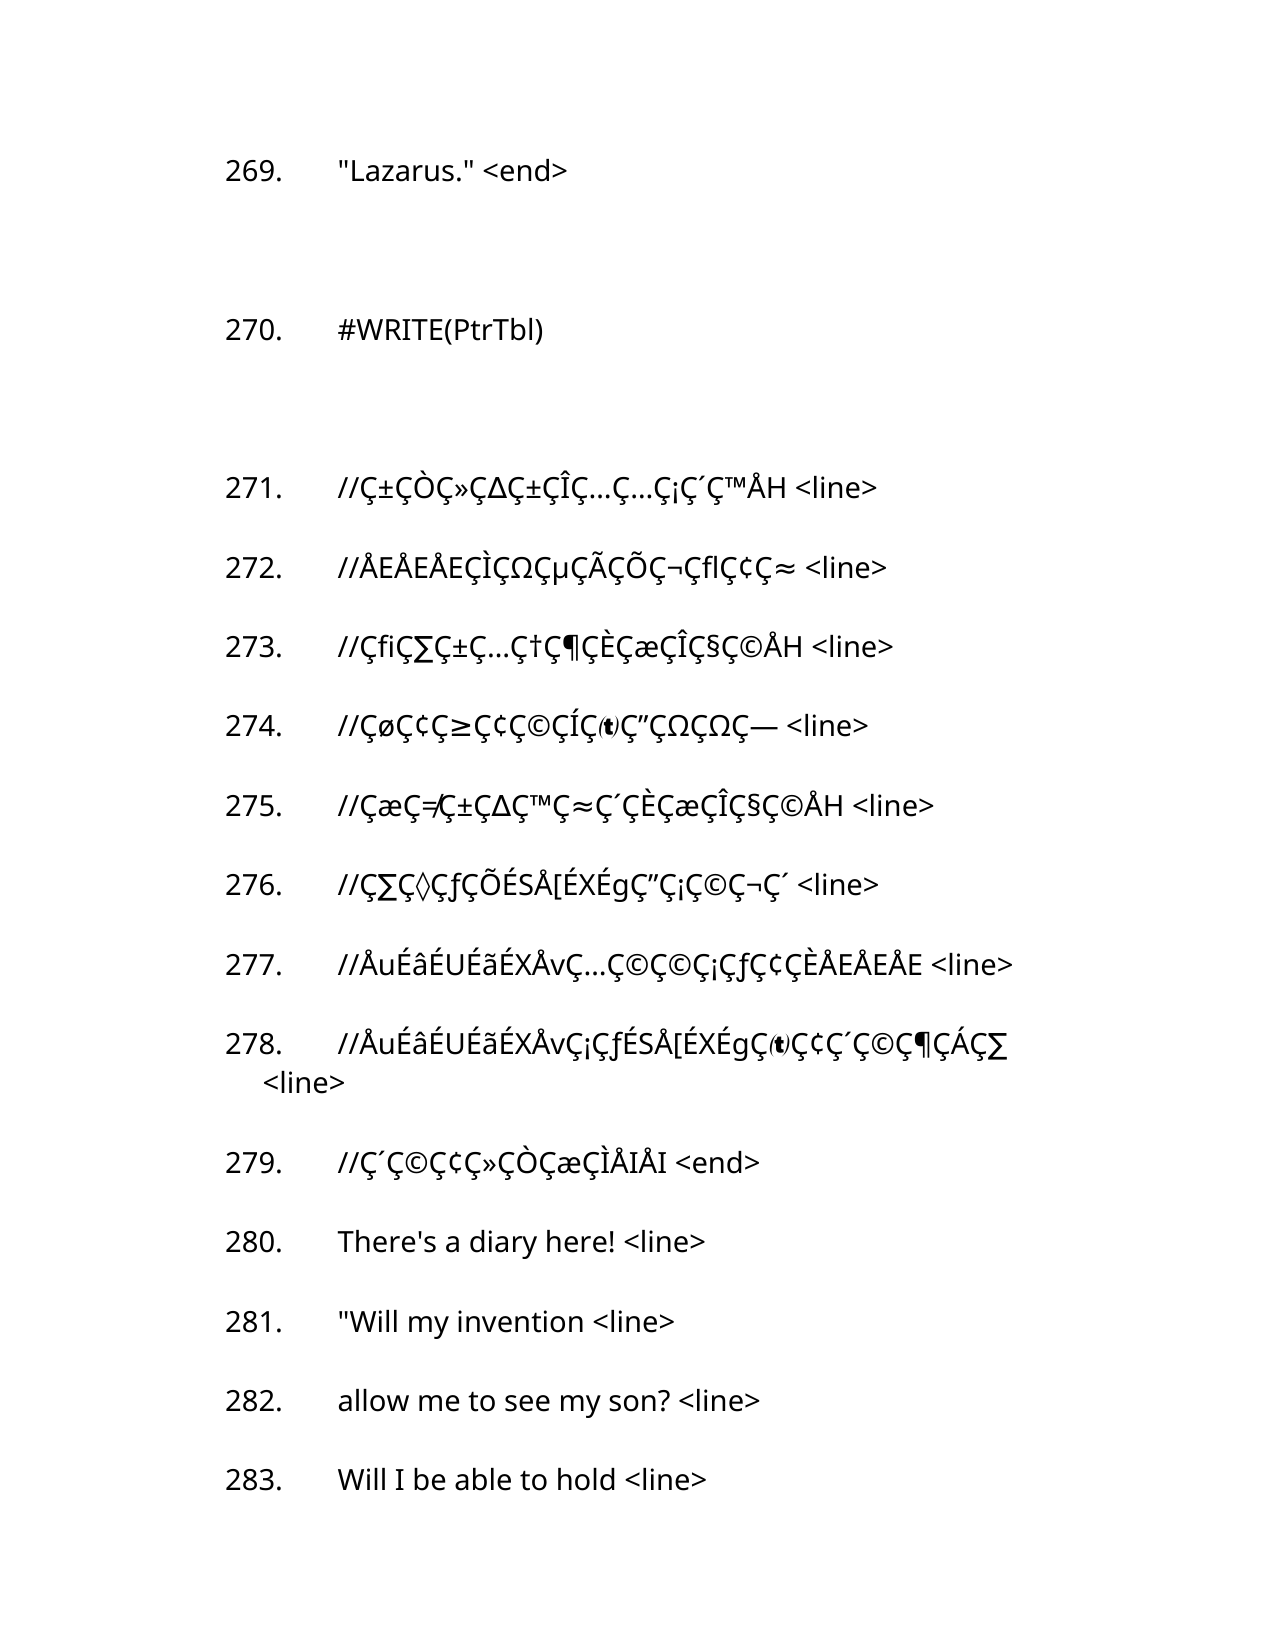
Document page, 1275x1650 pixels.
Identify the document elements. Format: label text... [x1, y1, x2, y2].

list //ÇøÇ¢Ç≥Ç¢Ç©ÇÍÇÇ”ÇΩÇΩÇ— <line> [225, 706, 1087, 745]
list "Lazarus." <end> [225, 150, 1087, 190]
list //ÅEÅEÅEÇÌÇΩÇµÇÃÇÕÇ¬ÇﬂÇ¢Ç≈ <line> [225, 547, 1087, 587]
list //ÇﬁÇ∑Ç±Ç…Ç†Ç¶ÇÈÇæÇÎÇ§Ç©ÅH <line> [225, 626, 1087, 666]
list //Ç´Ç©Ç¢Ç»ÇÒÇæÇÌÅIÅI <end> [225, 1142, 1087, 1182]
list Will I be able to hold <line> [225, 1460, 1087, 1499]
list //ÅuÉâÉUÉãÉXÅvÇ…Ç©Ç©Ç¡ÇƒÇ¢ÇÈÅEÅEÅE <line> [225, 944, 1087, 983]
list //ÅuÉâÉUÉãÉXÅvÇ¡ÇƒÉSÅ[ÉXÉgÇÇ¢Ç´Ç©Ç¶ÇÁÇ∑ <line> [225, 1023, 1087, 1102]
list //Ç∑Ç◊ÇƒÇÕÉSÅ[ÉXÉgÇ”Ç¡Ç©Ç¬Ç´ <line> [225, 864, 1087, 904]
list //ÇæÇ≠Ç±Ç∆Ç™Ç≈Ç´ÇÈÇæÇÎÇ§Ç©ÅH <line> [225, 785, 1087, 825]
list #WRITE(PtrTbl) [225, 309, 1087, 348]
list allow me to see my son? <line> [225, 1380, 1087, 1420]
list There's a diary here! <line> [225, 1222, 1087, 1261]
list "Will my invention <line> [225, 1301, 1087, 1341]
list //Ç±ÇÒÇ»Ç∆Ç±ÇÎÇ…Ç…Ç¡Ç´Ç™ÅH <line> [225, 467, 1087, 507]
